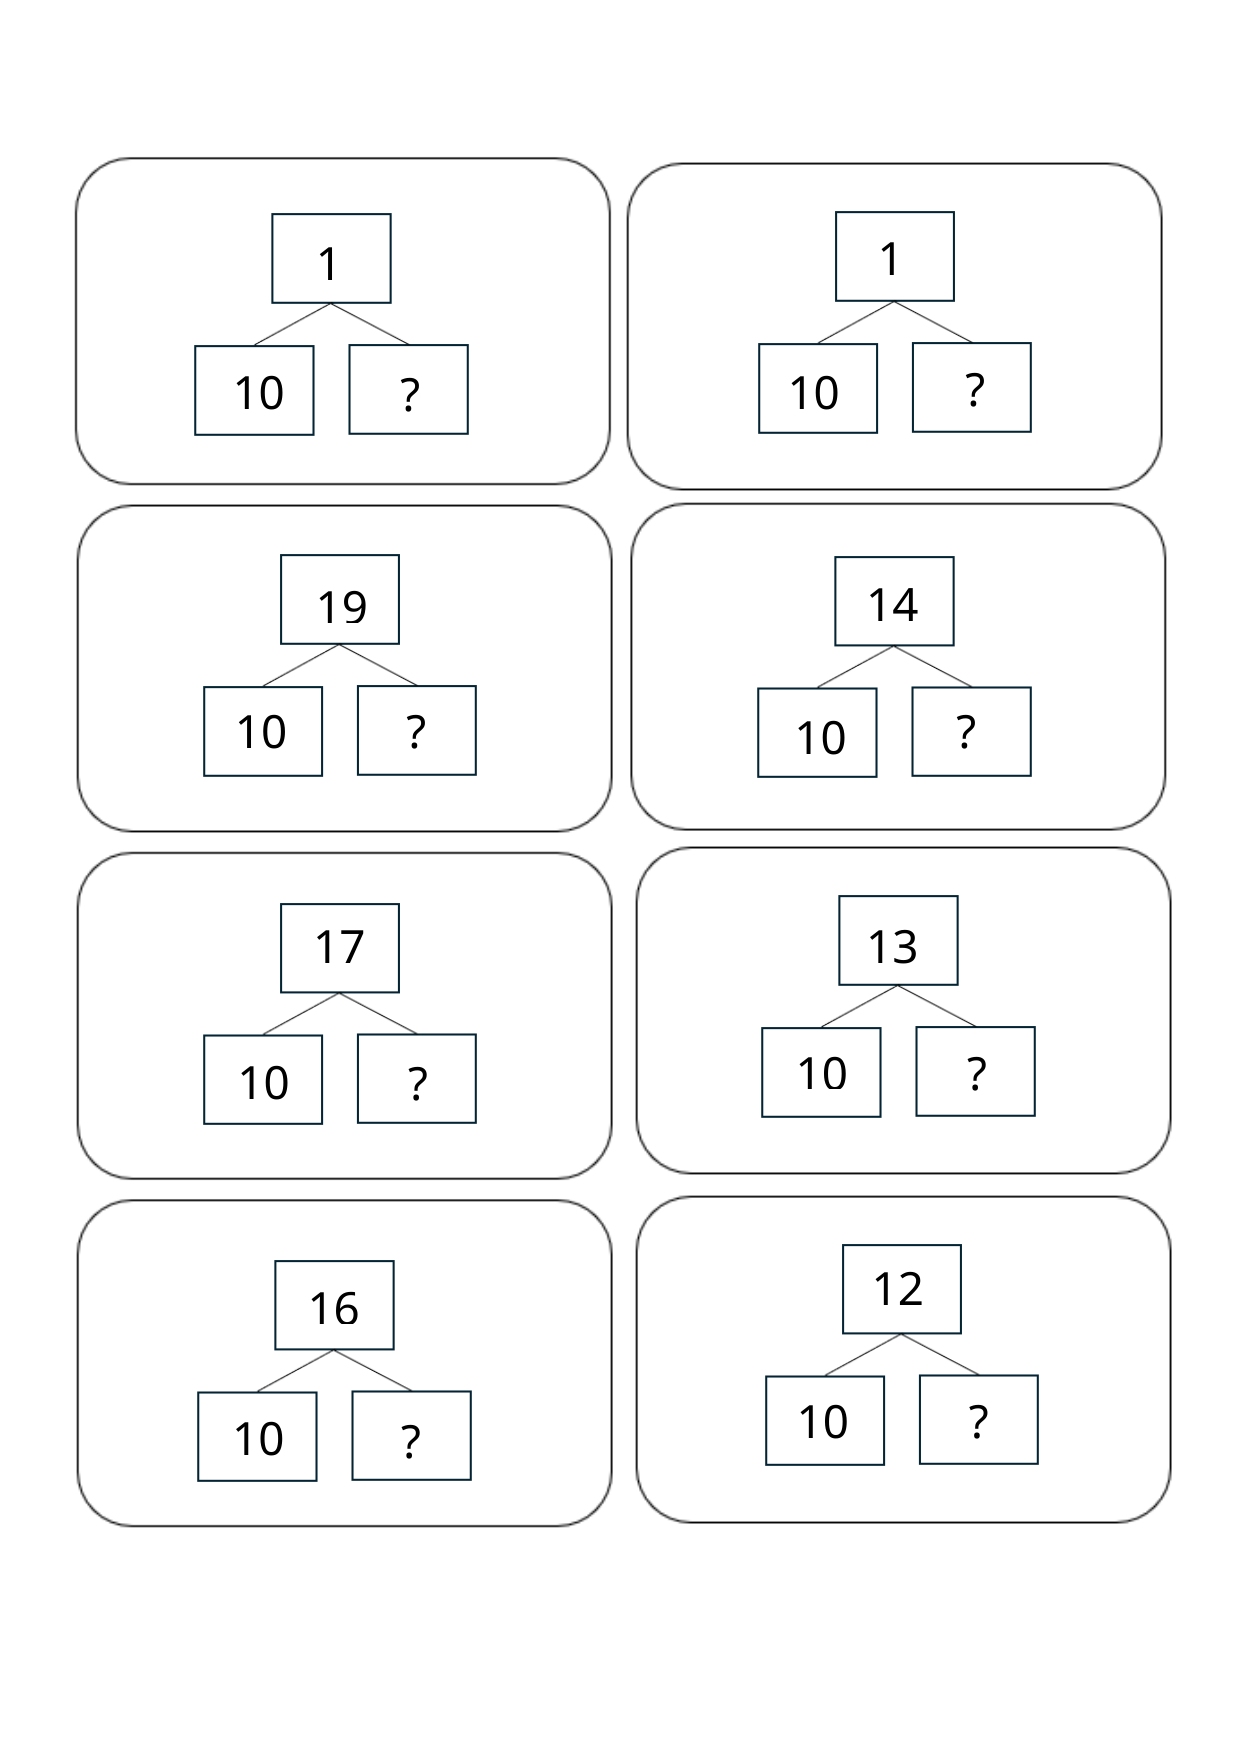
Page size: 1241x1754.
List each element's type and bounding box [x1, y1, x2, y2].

picture [54, 147, 1185, 1529]
